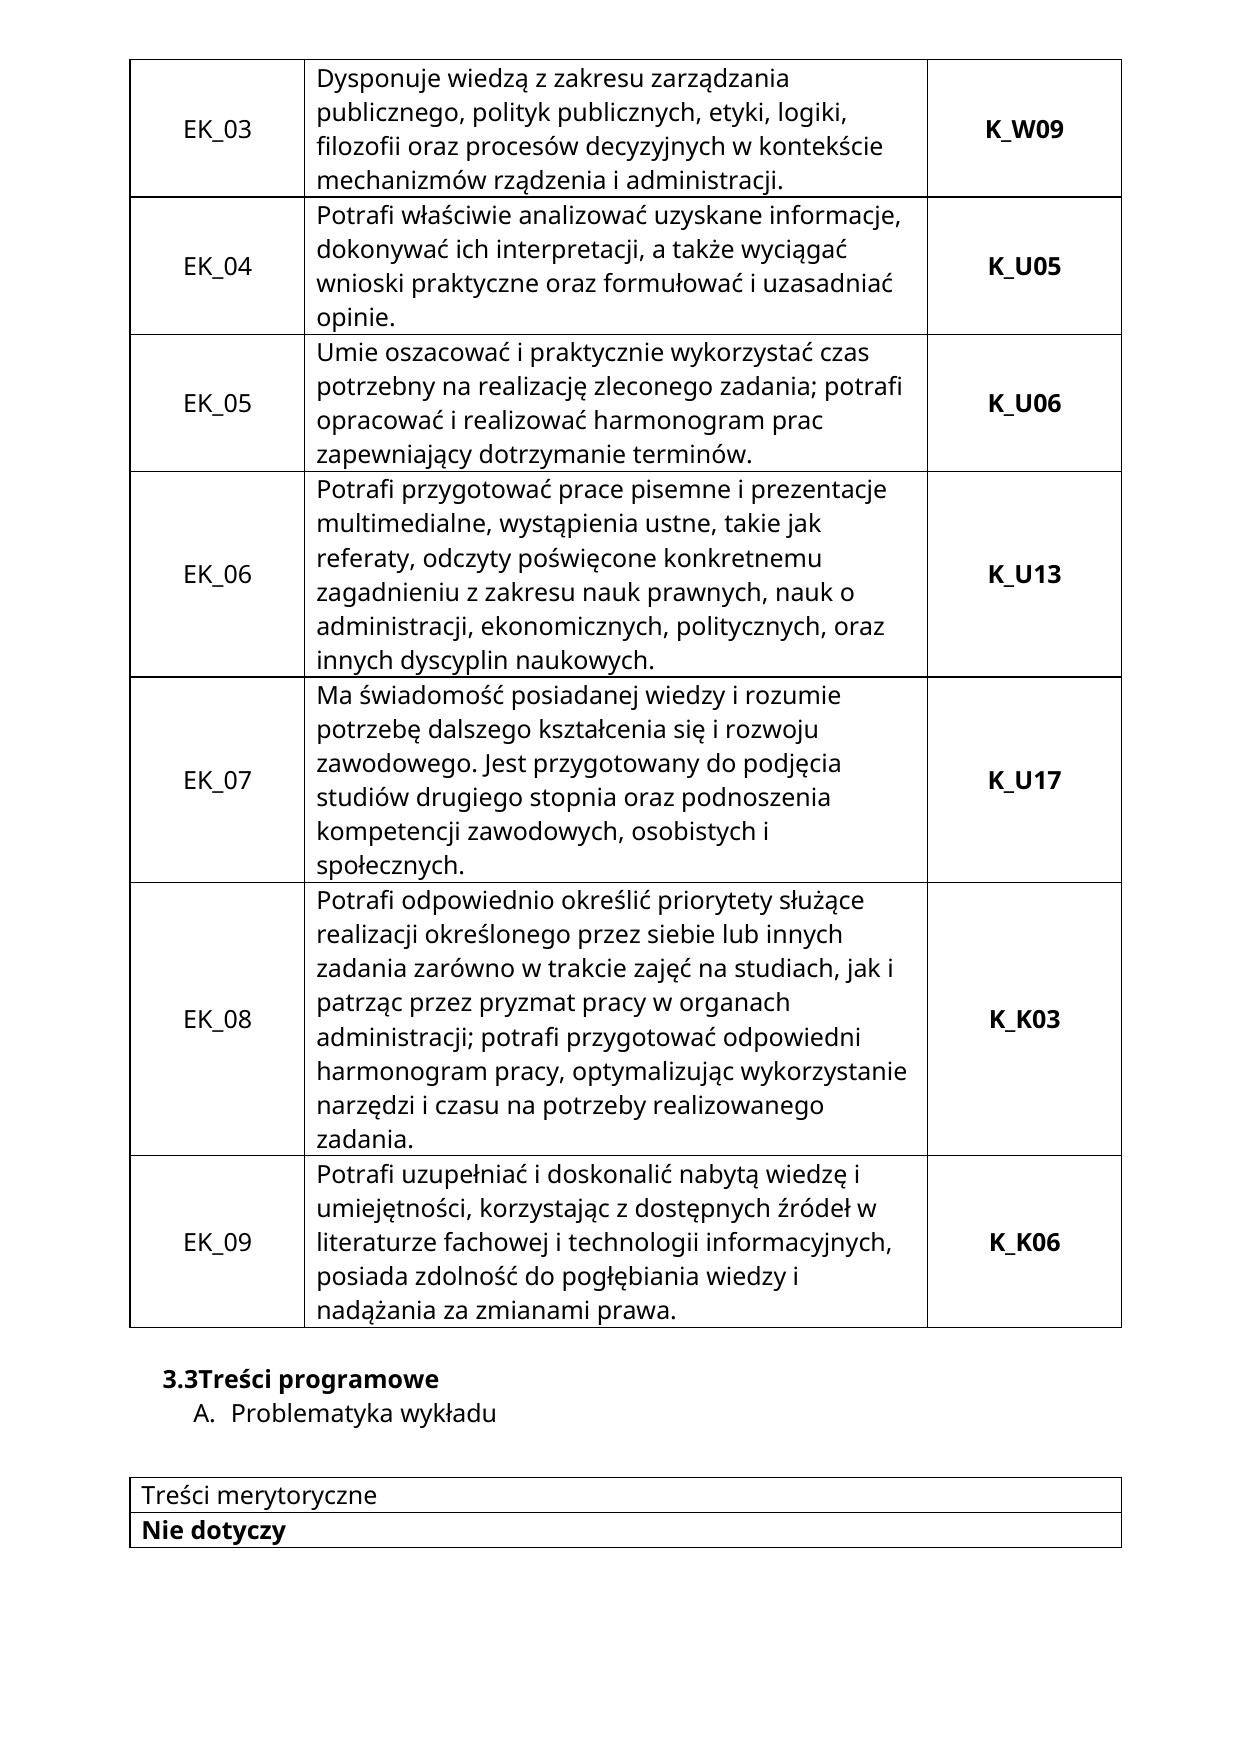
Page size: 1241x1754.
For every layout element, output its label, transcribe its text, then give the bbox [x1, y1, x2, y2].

table_header Treści merytoryczne [131, 1478, 1121, 1512]
table_cell K_U06 [928, 335, 1121, 471]
table_cell K_U13 [928, 472, 1121, 676]
table_cell Potrafi właściwie analizować uzyskane informacje, dokonywać ich interpretacji, a także wyciągać wnioski praktyczne oraz formułować i uzasadniać opinie. [305, 198, 927, 334]
table_cell Dysponuje wiedzą z zakresu zarządzania publicznego, polityk publicznych, etyki, logiki, filozofii oraz procesów decyzyjnych w kontekście mechanizmów rządzenia i administracji. [305, 60, 927, 196]
table_cell EK_03 [131, 60, 304, 196]
table_cell Ma świadomość posiadanej wiedzy i rozumie potrzebę dalszego kształcenia się i rozwoju zawodowego. Jest przygotowany do podjęcia studiów drugiego stopnia oraz podnoszenia kompetencji zawodowych, osobistych i społecznych. [305, 678, 927, 882]
table_cell Nie dotyczy [131, 1513, 1121, 1547]
table_cell K_K03 [928, 883, 1121, 1155]
table_cell K_U17 [928, 678, 1121, 882]
table_cell EK_06 [131, 472, 304, 676]
table_cell K_U05 [928, 198, 1121, 334]
table_cell EK_04 [131, 198, 304, 334]
table_cell EK_09 [131, 1156, 304, 1327]
table_cell EK_08 [131, 883, 304, 1155]
table_cell K_W09 [928, 60, 1121, 196]
table_cell Umie oszacować i praktycznie wykorzystać czas potrzebny na realizację zleconego zadania; potrafi opracować i realizować harmonogram prac zapewniający dotrzymanie terminów. [305, 335, 927, 471]
table_cell K_K06 [928, 1156, 1121, 1327]
list 3.3Treści programowe [162, 1362, 1122, 1396]
table_cell EK_05 [131, 335, 304, 471]
table_cell Potrafi uzupełniać i doskonalić nabytą wiedzę i umiejętności, korzystając z dostępnych źródeł w literaturze fachowej i technologii informacyjnych, posiada zdolność do pogłębiania wiedzy i nadążania za zmianami prawa. [305, 1156, 927, 1327]
table_cell EK_07 [131, 678, 304, 882]
list Problematyka wykładu [193, 1396, 1122, 1430]
table_cell Potrafi odpowiednio określić priorytety służące realizacji określonego przez siebie lub innych zadania zarówno w trakcie zajęć na studiach, jak i patrząc przez pryzmat pracy w organach administracji; potrafi przygotować odpowiedni harmonogram pracy, optymalizując wykorzystanie narzędzi i czasu na potrzeby realizowanego zadania. [305, 883, 927, 1155]
table_cell Potrafi przygotować prace pisemne i prezentacje multimedialne, wystąpienia ustne, takie jak referaty, odczyty poświęcone konkretnemu zagadnieniu z zakresu nauk prawnych, nauk o administracji, ekonomicznych, politycznych, oraz innych dyscyplin naukowych. [305, 472, 927, 676]
